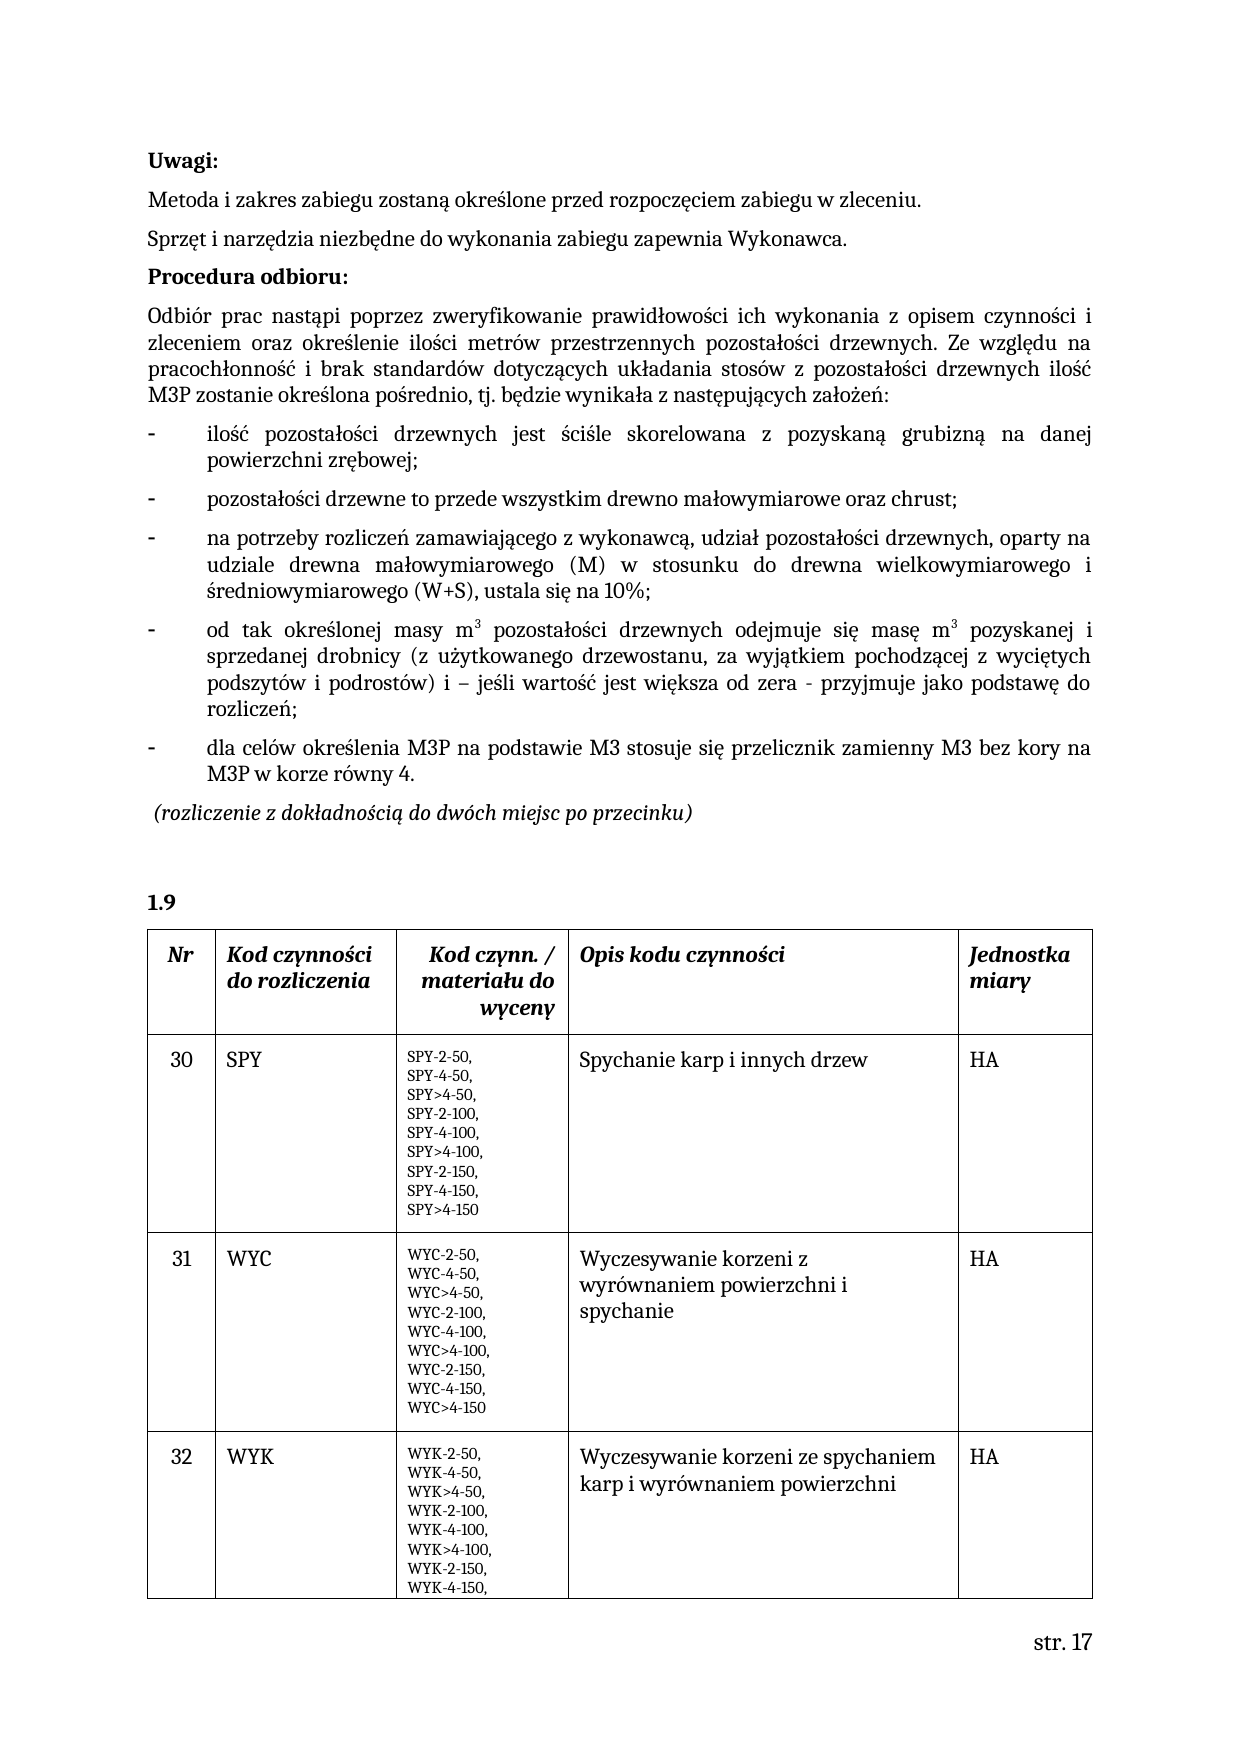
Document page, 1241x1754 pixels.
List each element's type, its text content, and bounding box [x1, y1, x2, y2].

list dla celów określenia M3P na podstawie M3 stosuje się przelicznik zamienny M3 bez kory na M3P w korze równy 4. [148, 734, 1093, 787]
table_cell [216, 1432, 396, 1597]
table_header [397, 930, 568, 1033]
text Metoda i zakres zabiegu zostaną określone przed rozpoczęciem zabiegu w zleceniu. [148, 186, 1093, 213]
text (rozliczenie z dokładnością do dwóch miejsc po przecinku) [148, 800, 1093, 826]
text Odbiór prac nastąpi poprzez zweryfikowanie prawidłowości ich wykonania z opisem czynności i zleceniem oraz określenie ilości metrów przestrzennych pozostałości drzewnych. Ze względu na pracochłonność i brak standardów dotyczących układania stosów z pozostałości drzewnych ilość M3P zostanie określona pośrednio, tj. będzie wynikała z następujących założeń: [148, 303, 1093, 408]
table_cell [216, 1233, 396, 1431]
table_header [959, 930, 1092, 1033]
text Uwagi: [148, 148, 1093, 174]
text Procedura odbioru: [148, 264, 1093, 291]
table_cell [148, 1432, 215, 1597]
text 1.9 [148, 889, 1093, 916]
list pozostałości drzewne to przede wszystkim drewno małowymiarowe oraz chrust; [148, 486, 1093, 512]
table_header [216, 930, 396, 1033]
list od tak określonej masy m3 pozostałości drzewnych odejmuje się masę m3 pozyskanej i sprzedanej drobnicy (z użytkowanego drzewostanu, za wyjątkiem pochodzącej z wyciętych podszytów i podrostów) i – jeśli wartość jest większa od zera - przyjmuje jako podstawę do rozliczeń; [148, 617, 1093, 722]
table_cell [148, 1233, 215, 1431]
text Sprzęt i narzędzia niezbędne do wykonania zabiegu zapewnia Wykonawca. [148, 225, 1093, 252]
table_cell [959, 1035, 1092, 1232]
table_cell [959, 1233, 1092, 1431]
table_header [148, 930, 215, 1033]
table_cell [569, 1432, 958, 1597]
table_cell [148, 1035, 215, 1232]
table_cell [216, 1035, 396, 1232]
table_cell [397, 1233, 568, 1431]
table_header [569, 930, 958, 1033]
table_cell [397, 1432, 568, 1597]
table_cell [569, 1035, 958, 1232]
list ilość pozostałości drzewnych jest ściśle skorelowana z pozyskaną grubizną na danej powierzchni zrębowej; [148, 421, 1093, 474]
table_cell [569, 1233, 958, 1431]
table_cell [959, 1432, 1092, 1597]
list na potrzeby rozliczeń zamawiającego z wykonawcą, udział pozostałości drzewnych, oparty na udziale drewna małowymiarowego (M) w stosunku do drewna wielkowymiarowego i średniowymiarowego (W+S), ustala się na 10%; [148, 525, 1093, 604]
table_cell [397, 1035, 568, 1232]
